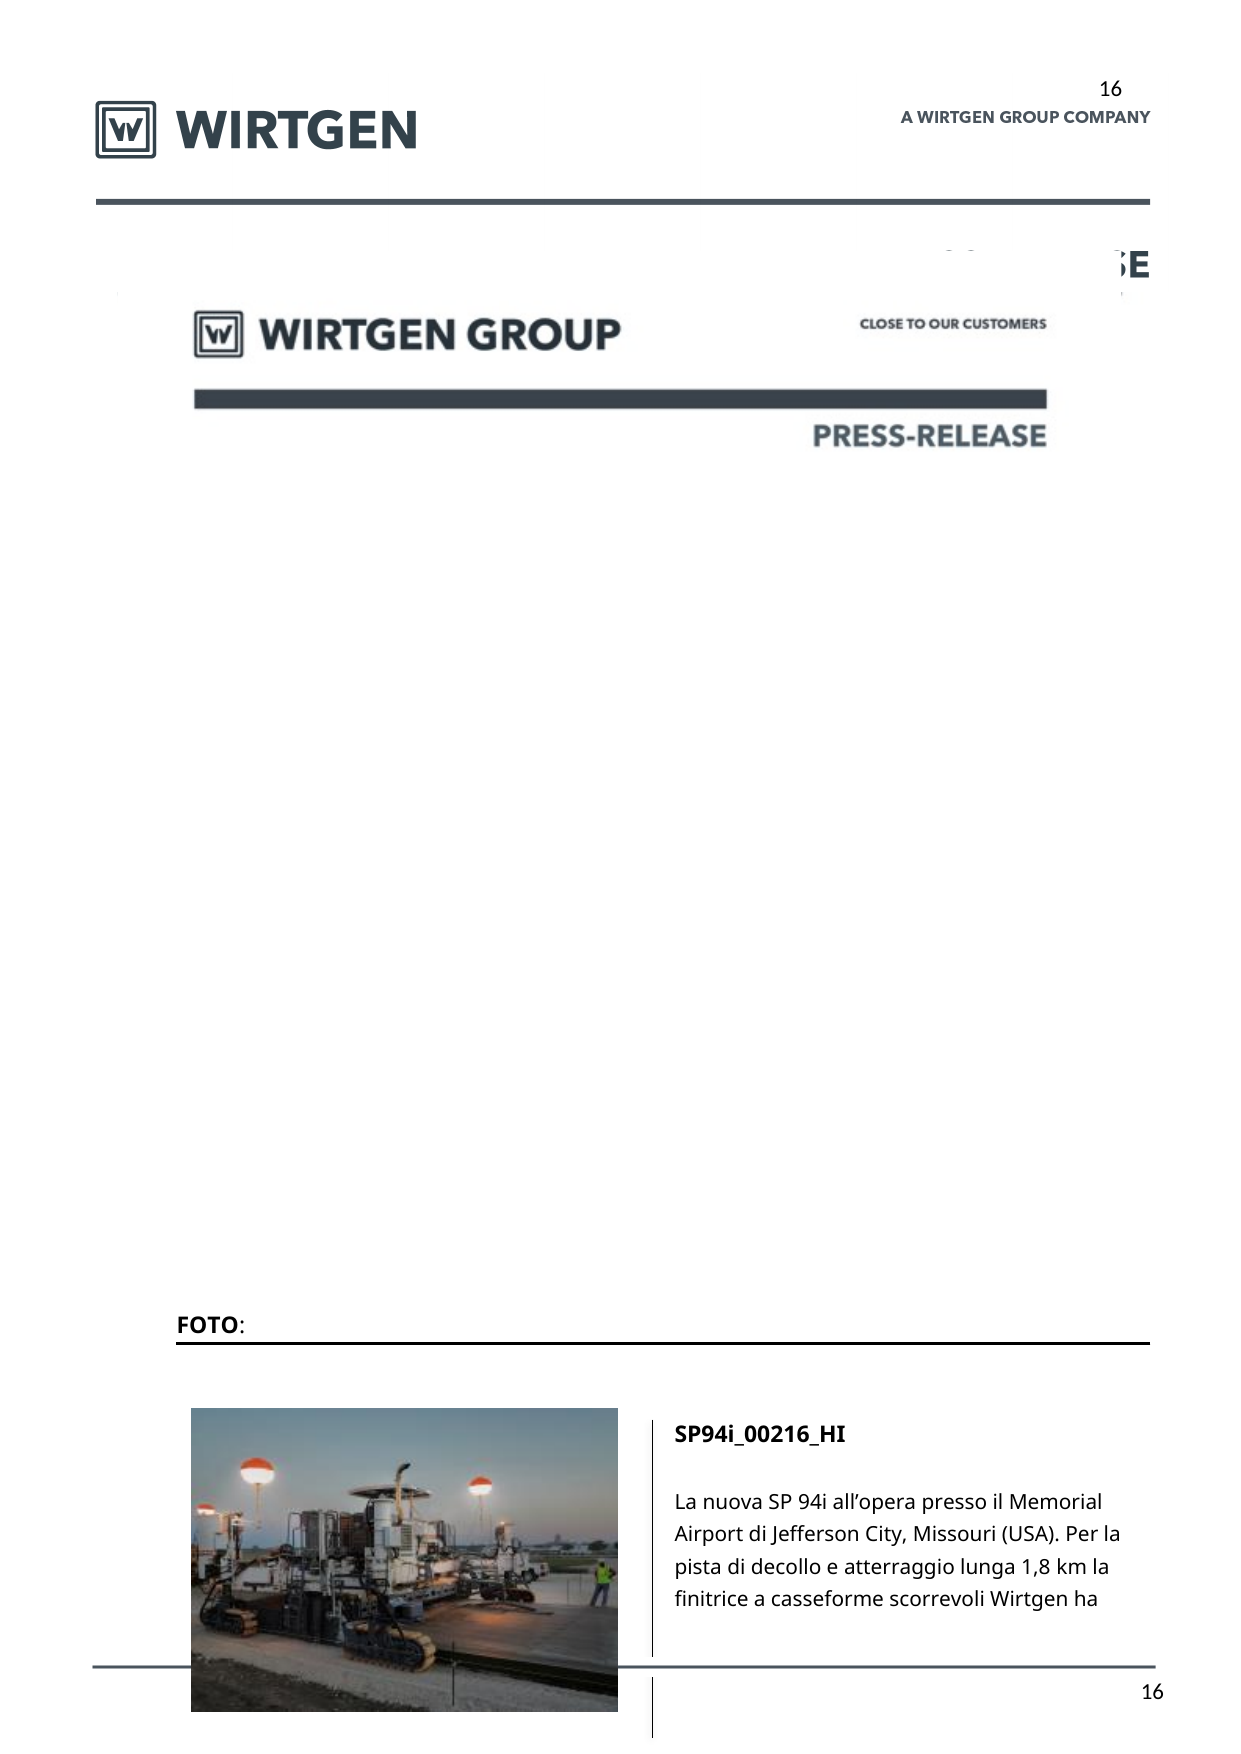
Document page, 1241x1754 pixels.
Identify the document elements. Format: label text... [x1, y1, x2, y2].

picture [76, 73, 1169, 1309]
text La nuova SP 94i all’opera presso il Memorial Airport di Jefferson City, Missouri (USA). Per la pista di decollo e atterraggio lunga 1,8 km la finitrice a casseforme scorrevoli Wirtgen ha posto in opera in modo rapido e affidabile il calcestruzzo su una larghezza di 30 m (quattro strisciate larghe ciascuna 7,5 m) con uno spessore di 25 cm. [674, 1487, 1150, 1613]
text FOTO: [176, 1309, 1150, 1342]
text SP94i_00216_HI [674, 1418, 1150, 1449]
picture [64, 1408, 1175, 1712]
